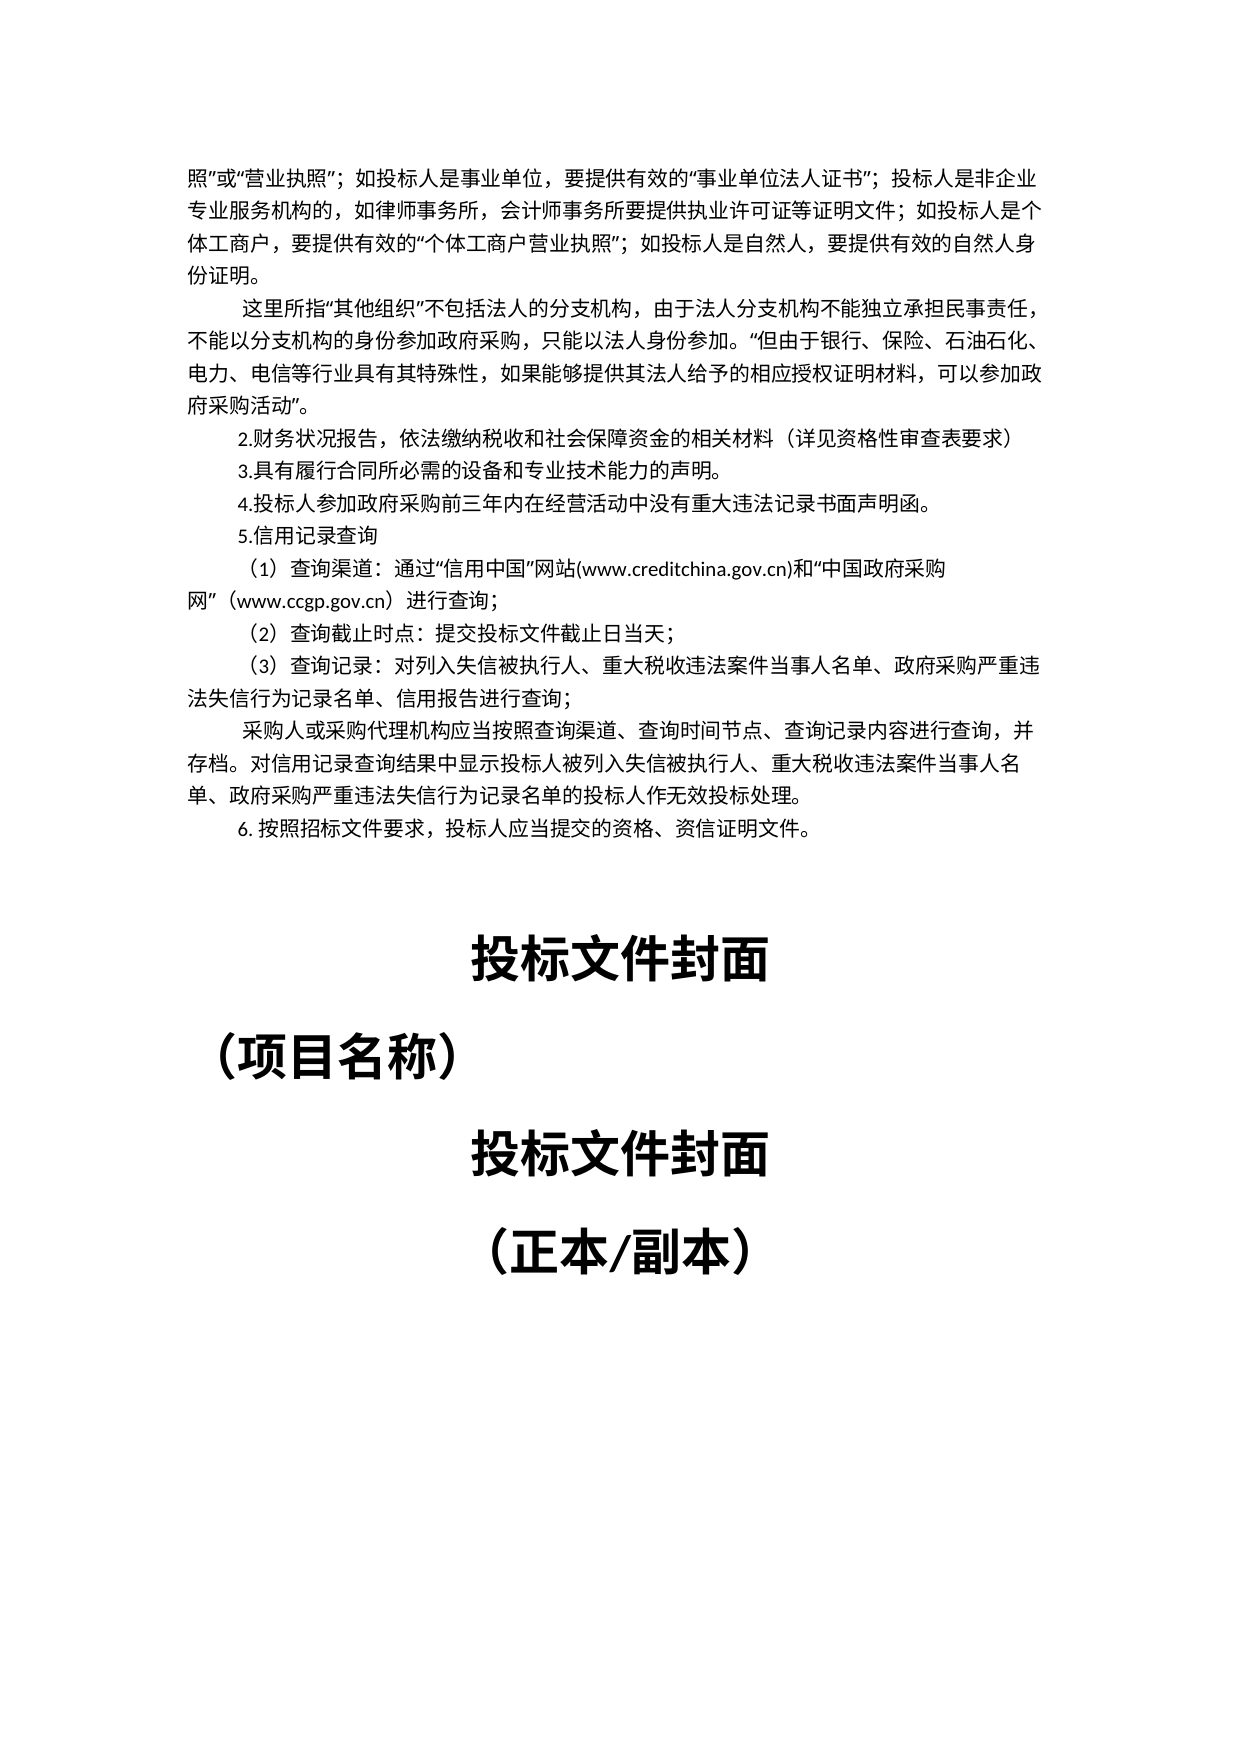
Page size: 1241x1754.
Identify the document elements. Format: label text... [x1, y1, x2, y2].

text （3）查询记录：对列入失信被执行人、重大税收违法案件当事人名单、政府采购严重违法失信行为记录名单、信用报告进行查询； [187, 649, 1053, 714]
text （正本/副本） [187, 1202, 1053, 1299]
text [187, 162, 1053, 292]
text 2.财务状况报告，依法缴纳税收和社会保障资金的相关材料（详见资格性审查表要求） [187, 422, 1053, 454]
text 投标文件封面 [187, 909, 1053, 1007]
text 4.投标人参加政府采购前三年内在经营活动中没有重大违法记录书面声明函。 [187, 487, 1053, 519]
text （2）查询截止时点：提交投标文件截止日当天； [187, 617, 1053, 649]
text 这里所指“其他组织”不包括法人的分支机构，由于法人分支机构不能独立承担民事责任，不能以分支机构的身份参加政府采购，只能以法人身份参加。“但由于银行、保险、石油石化、电力、电信等行业具有其特殊性，如果能够提供其法人给予的相应授权证明材料，可以参加政府采购活动”。 [187, 292, 1053, 422]
text 投标文件封面 [187, 1104, 1053, 1202]
text 采购人或采购代理机构应当按照查询渠道、查询时间节点、查询记录内容进行查询，并存档。对信用记录查询结果中显示投标人被列入失信被执行人、重大税收违法案件当事人名单、政府采购严重违法失信行为记录名单的投标人作无效投标处理。 [187, 714, 1053, 812]
text 3.具有履行合同所必需的设备和专业技术能力的声明。 [187, 454, 1053, 487]
text （项目名称） [187, 1007, 1053, 1104]
text 5.信用记录查询 [187, 519, 1053, 552]
text 6. 按照招标文件要求，投标人应当提交的资格、资信证明文件。 [187, 812, 1053, 844]
text （1）查询渠道：通过“信用中国”网站(www.creditchina.gov.cn)和“中国政府采购网”（www.ccgp.gov.cn）进行查询； [187, 552, 1053, 617]
